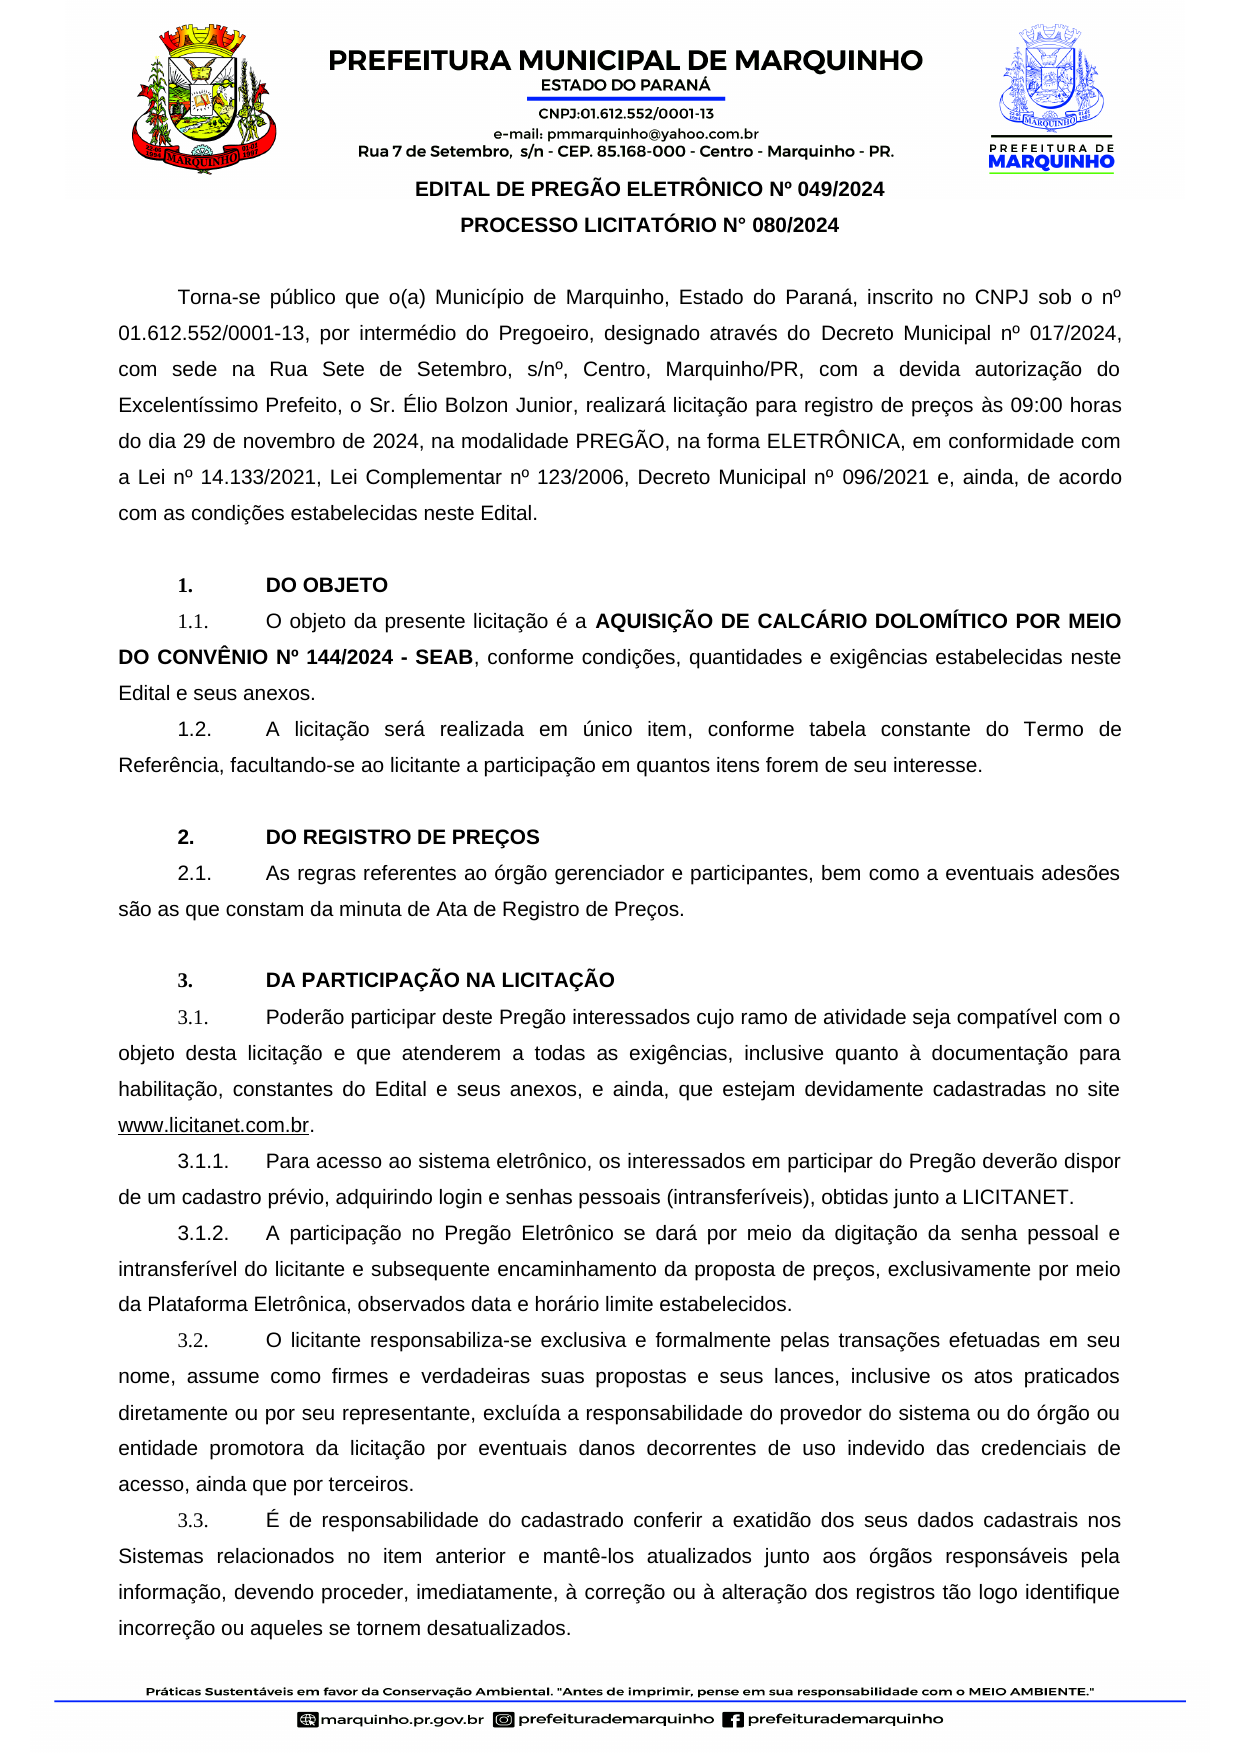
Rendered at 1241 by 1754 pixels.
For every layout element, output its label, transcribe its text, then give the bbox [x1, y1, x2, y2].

picture [65, 0, 1186, 199]
text DO OBJETO [118, 572, 1122, 597]
text EDITAL DE PREGÃO ELETRÔNICO Nº 049/2024 [118, 177, 1122, 201]
text O objeto da presente licitação é a AQUISIÇÃO DE CALCÁRIO DOLOMÍTICO POR MEIO DO CONVÊNIO Nº 144/2024 - SEAB, conforme condições, quantidades e exigências estabelecidas neste Edital e seus anexos. [118, 609, 1122, 705]
picture [30, 1660, 1210, 1753]
text As regras referentes ao órgão gerenciador e participantes, bem como a eventuais adesões são as que constam da minuta de Ata de Registro de Preços. [118, 861, 1122, 920]
text O licitante responsabiliza-se exclusiva e formalmente pelas transações efetuadas em seu nome, assume como firmes e verdadeiras suas propostas e seus lances, inclusive os atos praticados diretamente ou por seu representante, excluída a responsabilidade do provedor do sistema ou do órgão ou entidade promotora da licitação por eventuais danos decorrentes de uso indevido das credenciais de acesso, ainda que por terceiros. [118, 1328, 1122, 1496]
text DO REGISTRO DE PREÇOS [118, 824, 1122, 848]
text É de responsabilidade do cadastrado conferir a exatidão dos seus dados cadastrais nos Sistemas relacionados no item anterior e mantê-los atualizados junto aos órgãos responsáveis pela informação, devendo proceder, imediatamente, à correção ou à alteração dos registros tão logo identifique incorreção ou aqueles se tornem desatualizados. [118, 1508, 1122, 1640]
text PROCESSO LICITATÓRIO N° 080/2024 [118, 213, 1122, 237]
text Torna-se público que o(a) Município de Marquinho, Estado do Paraná, inscrito no CNPJ sob o nº 01.612.552/0001-13, por intermédio do Pregoeiro, designado através do Decreto Municipal nº 017/2024, com sede na Rua Sete de Setembro, s/nº, Centro, Marquinho/PR, com a devida autorização do Excelentíssimo Prefeito, o Sr. Élio Bolzon Junior, realizará licitação para registro de preços às 09:00 horas do dia 29 de novembro de 2024, na modalidade PREGÃO, na forma ELETRÔNICA, em conformidade com a Lei nº 14.133/2021, Lei Complementar nº 123/2006, Decreto Municipal nº 096/2021 e, ainda, de acordo com as condições estabelecidas neste Edital. [118, 285, 1122, 524]
text Para acesso ao sistema eletrônico, os interessados em participar do Pregão deverão dispor de um cadastro prévio, adquirindo login e senhas pessoais (intransferíveis), obtidas junto a LICITANET. [118, 1148, 1122, 1208]
text A participação no Pregão Eletrônico se dará por meio da digitação da senha pessoal e intransferível do licitante e subsequente encaminhamento da proposta de preços, exclusivamente por meio da Plataforma Eletrônica, observados data e horário limite estabelecidos. [118, 1220, 1122, 1316]
text Poderão participar deste Pregão interessados cujo ramo de atividade seja compatível com o objeto desta licitação e que atenderem a todas as exigências, inclusive quanto à documentação para habilitação, constantes do Edital e seus anexos, e ainda, que estejam devidamente cadastradas no site www.licitanet.com.br. [118, 1004, 1122, 1137]
text DA PARTICIPAÇÃO NA LICITAÇÃO [118, 968, 1122, 992]
text A licitação será realizada em único item, conforme tabela constante do Termo de Referência, facultando-se ao licitante a participação em quantos itens forem de seu interesse. [118, 717, 1122, 777]
